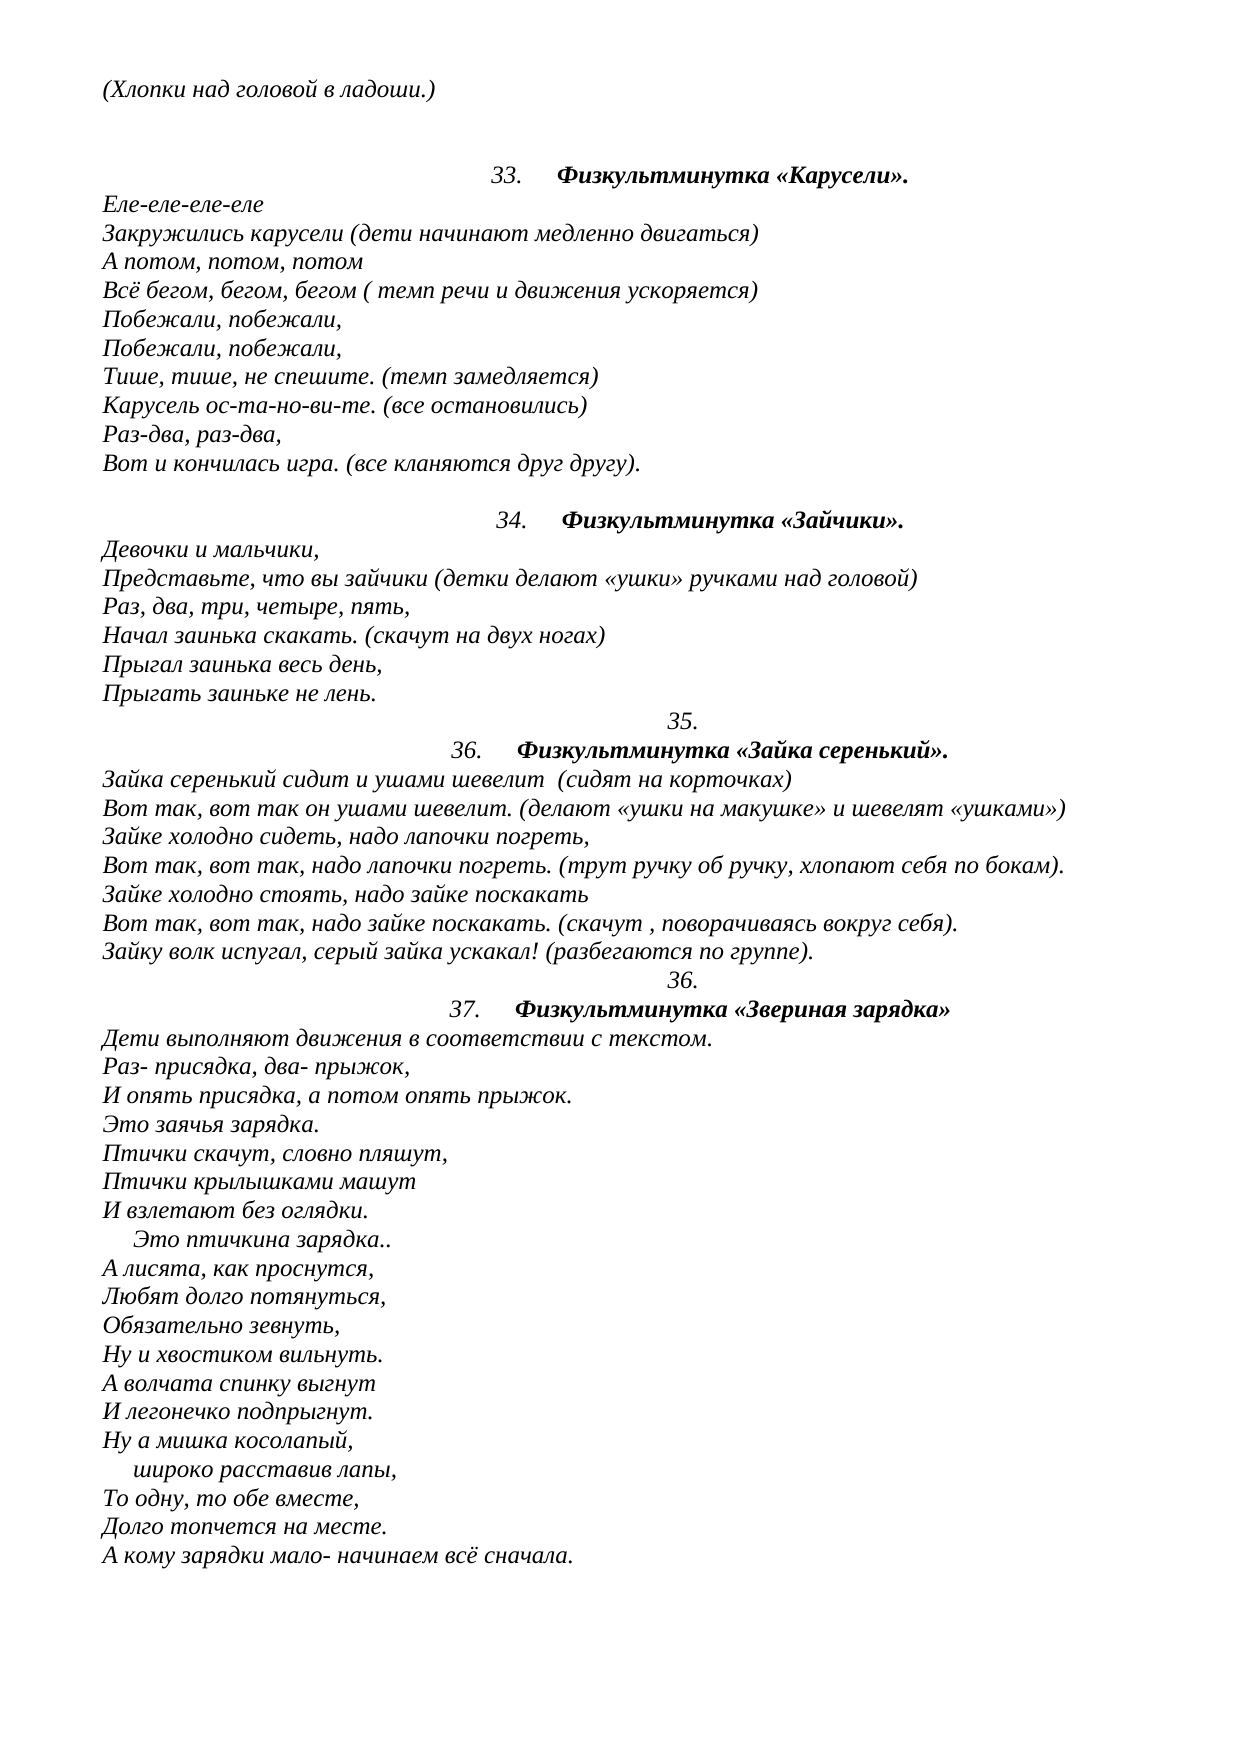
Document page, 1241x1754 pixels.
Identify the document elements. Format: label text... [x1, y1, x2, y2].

text Начал заинька скакать. (скачут на двух ногах) [102, 620, 1186, 649]
text Любят долго потянуться, [102, 1281, 1186, 1310]
text Ну а мишка косолапый, широко расставив лапы, [102, 1425, 1186, 1483]
text А лисята, как проснутся, [102, 1253, 1186, 1281]
text Ну и хвостиком вильнуть. [102, 1339, 1186, 1368]
text Птички скачут, словно пляшут, [102, 1138, 1186, 1166]
text Прыгал заинька весь день, [102, 649, 1186, 678]
text Вот так, вот так он ушами шевелит. (делают «ушки на макушке» и шевелят «ушками») [102, 793, 1186, 821]
text Всё бегом, бегом, бегом ( темп речи и движения ускоряется) [102, 275, 1186, 304]
text Тише, тише, не спешите. (темп замедляется) [102, 361, 1186, 390]
text Это заячья зарядка. [102, 1109, 1186, 1138]
text Зайке холодно сидеть, надо лапочки погреть, [102, 821, 1186, 850]
text Побежали, побежали, [102, 333, 1186, 361]
text Прыгать заиньке не лень. [102, 678, 1186, 706]
list Физкультминутка «Зайка серенький». [215, 735, 1186, 764]
text Вот и кончилась игра. (все кланяются друг другу). [102, 448, 1186, 476]
text А потом, потом, потом [102, 246, 1186, 275]
text И легонечко подпрыгнут. [102, 1396, 1186, 1425]
text А кому зарядки мало- начинаем всё сначала. [102, 1540, 1186, 1569]
text А волчата спинку выгнут [102, 1368, 1186, 1396]
list Физкультминутка «Звериная зарядка» [215, 994, 1186, 1023]
text Раз-два, раз-два, [102, 419, 1186, 448]
text И опять присядка, а потом опять прыжок. [102, 1080, 1186, 1109]
text Зайке холодно стоять, надо зайке поскакать [102, 879, 1186, 908]
text Вот так, вот так, надо зайке поскакать. (скачут , поворачиваясь вокруг себя). [102, 908, 1186, 936]
text То одну, то обе вместе, [102, 1483, 1186, 1511]
text Зайку волк испугал, серый зайка ускакал! (разбегаются по группе). [102, 936, 1186, 965]
text Девочки и мальчики, [102, 534, 1186, 563]
text Представьте, что вы зайчики (детки делают «ушки» ручками над головой) [102, 563, 1186, 591]
text Дети выполняют движения в соответствии с текстом. [102, 1023, 1186, 1051]
list Физкультминутка «Зайчики». [215, 505, 1186, 534]
text Побежали, побежали, [102, 304, 1186, 333]
text Еле-еле-еле-еле [102, 189, 1186, 218]
text Птички крылышками машут [102, 1166, 1186, 1195]
text Закружились карусели (дети начинают медленно двигаться) [102, 218, 1186, 246]
text Раз- присядка, два- прыжок, [102, 1051, 1186, 1080]
text (Хлопки над головой в ладоши.) [102, 74, 1186, 103]
text И взлетают без оглядки. Это птичкина зарядка.. [102, 1195, 1186, 1253]
text Карусель ос-та-но-ви-те. (все остановились) [102, 390, 1186, 419]
text Долго топчется на месте. [102, 1511, 1186, 1540]
list Физкультминутка «Карусели». [215, 160, 1186, 189]
text Раз, два, три, четыре, пять, [102, 591, 1186, 620]
text Зайка серенький сидит и ушами шевелит (сидят на корточках) [102, 764, 1186, 793]
text Вот так, вот так, надо лапочки погреть. (трут ручку об ручку, хлопают себя по бокам). [102, 850, 1186, 879]
text Обязательно зевнуть, [102, 1310, 1186, 1339]
